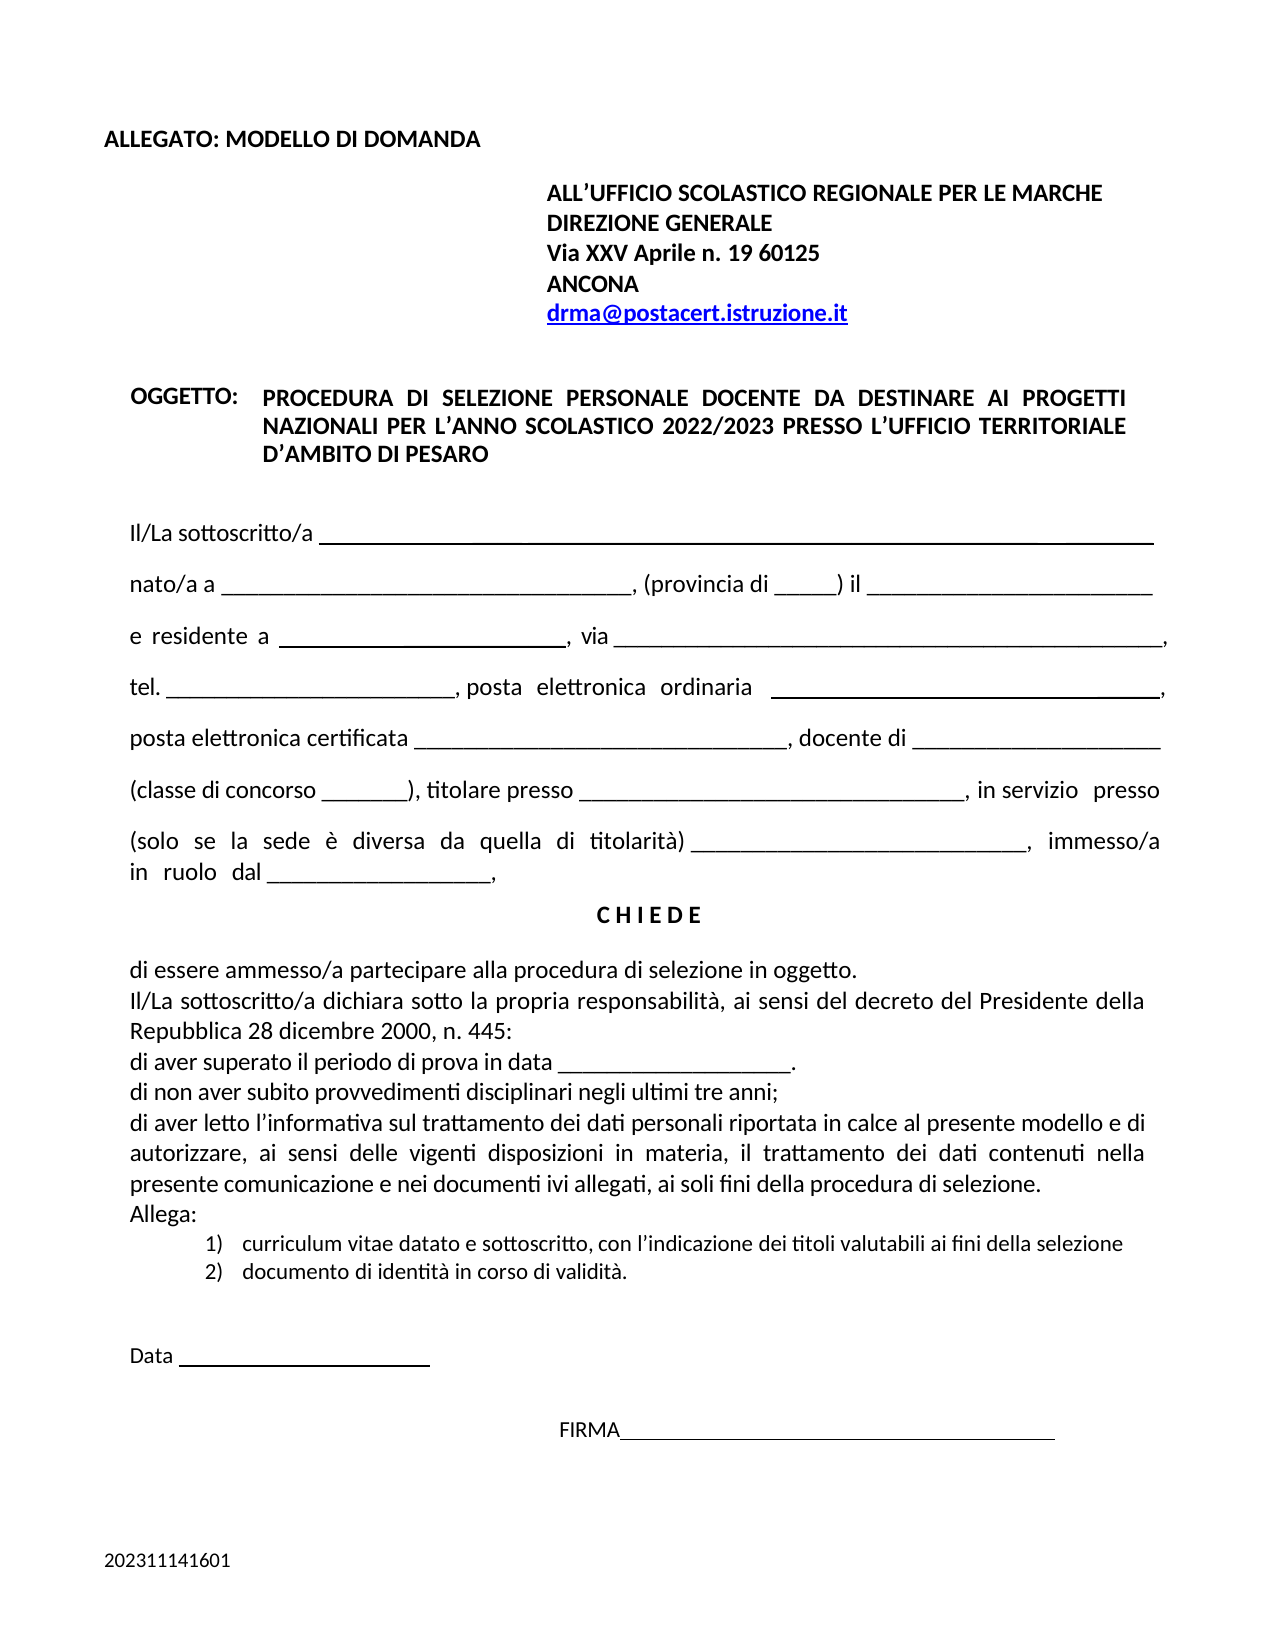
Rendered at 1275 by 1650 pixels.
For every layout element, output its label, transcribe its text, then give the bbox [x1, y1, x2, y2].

text nato/a a _________________________________, (provincia di _____) il _______________________ [129, 568, 1169, 599]
text C H I E D E [129, 899, 1169, 929]
text Il/La sottoscritto/a dichiara sotto la propria responsabilità, ai sensi del decreto del Presidente della Repubblica 28 dicembre 2000, n. 445: [129, 985, 1146, 1046]
text di essere ammesso/a partecipare alla procedura di selezione in oggetto. [129, 954, 1169, 985]
text Data [129, 1341, 1156, 1369]
text posta elettronica certificata ______________________________, docente di ____________________ [129, 722, 1169, 753]
table_header ALL’UFFICIO SCOLASTICO REGIONALE PER LE MARCHE DIREZIONE GENERALE Via XXV Aprile n. 19 60125 ANCONA [511, 181, 1123, 301]
table_header PROCEDURA DI SELEZIONE PERSONALE DOCENTE DA DESTINARE AI PROGETTI NAZIONALI PER L’ANNO SCOLASTICO 2022/2023 PRESSO L’UFFICIO TERRITORIALE D’AMBITO DI PESARO [251, 385, 1127, 468]
list curriculum vitae datato e sottoscritto, con l’indicazione dei titoli valutabili ai fini della selezione [204, 1229, 1156, 1257]
text di non aver subito provvedimenti disciplinari negli ultimi tre anni; [129, 1076, 1146, 1107]
text Il/La sottoscritto/a ____ _________________________________________ _______ [129, 517, 1169, 548]
text e residente a _____________, via ______________________________________________, [129, 620, 1169, 650]
text (classe di concorso _______), titolare presso _______________________________, in servizio presso [129, 774, 1169, 804]
table_cell drma@postacert.istruzione.it [511, 301, 1123, 328]
text FIRMA [559, 1415, 1156, 1443]
list documento di identità in corso di validità. [204, 1257, 1156, 1285]
text ALLEGATO: MODELLO DI DOMANDA [104, 123, 1156, 153]
text Allega: [129, 1198, 1146, 1229]
table_header OGGETTO: [125, 385, 251, 468]
text di aver superato il periodo di prova in data ___________________. [129, 1046, 1146, 1076]
text (solo se la sede è diversa da quella di titolarità) ___________________________, immesso/a in ruolo dal __________________, [129, 825, 1169, 886]
text di aver letto l’informativa sul trattamento dei dati personali riportata in calce al presente modello e di autorizzare, ai sensi delle vigenti disposizioni in materia, il trattamento dei dati contenuti nella presente comunicazione e nei documenti ivi allegati, ai soli fini della procedura di selezione. [129, 1107, 1146, 1198]
text tel. ________________________, posta elettronica ordinaria _____, [129, 671, 1169, 702]
